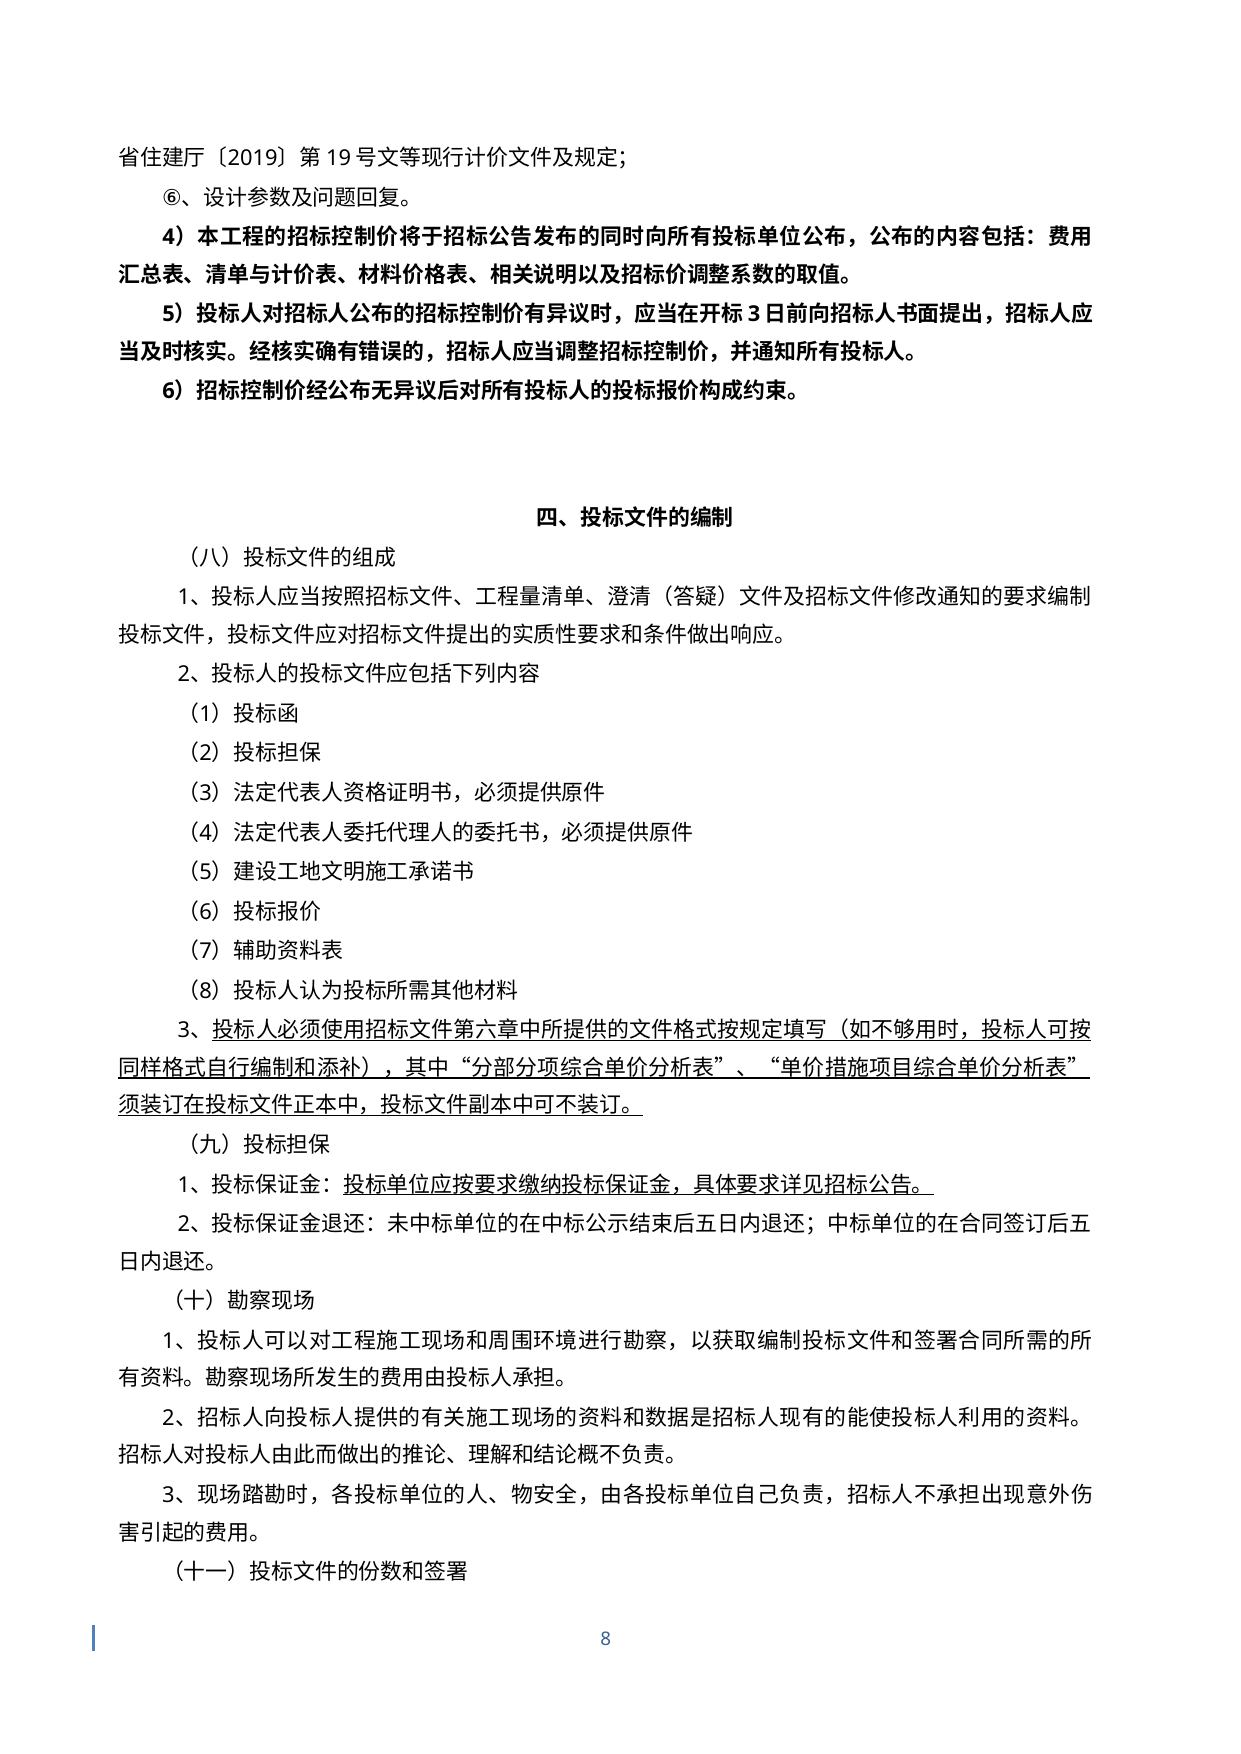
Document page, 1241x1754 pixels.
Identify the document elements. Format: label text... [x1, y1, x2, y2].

text 4）本工程的招标控制价将于招标公告发布的同时向所有投标单位公布，公布的内容包括：费用汇总表、清单与计价表、材料价格表、相关说明以及招标价调整系数的取值。 [118, 214, 1093, 289]
text （5）建设工地文明施工承诺书 [118, 849, 1093, 887]
text （7）辅助资料表 [118, 929, 1093, 966]
text 3、投标人必须使用招标文件第六章中所提供的文件格式按规定填写（如不够用时，投标人可按同样格式自行编制和添补），其中“分部分项综合单价分析表”、“单价措施项目综合单价分析表” 须装订在投标文件正本中，投标文件副本中可不装订。 [118, 1008, 1093, 1120]
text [118, 135, 1093, 173]
text （6）投标报价 [118, 889, 1093, 927]
text 5）投标人对招标人公布的招标控制价有异议时，应当在开标3日前向招标人书面提出，招标人应当及时核实。经核实确有错误的，招标人应当调整招标控制价，并通知所有投标人。 [118, 292, 1093, 367]
text （1）投标函 [118, 691, 1093, 729]
text （3）法定代表人资格证明书，必须提供原件 [118, 770, 1093, 808]
text ⑥、设计参数及问题回复。 [118, 175, 1093, 212]
text （2）投标担保 [118, 731, 1093, 768]
text （十）勘察现场 [118, 1279, 1093, 1316]
text （九）投标担保 [118, 1122, 1093, 1160]
text 3、现场踏勘时，各投标单位的人、物安全，由各投标单位自己负责，招标人不承担出现意外伤害引起的费用。 [118, 1472, 1093, 1547]
text 6）招标控制价经公布无异议后对所有投标人的投标报价构成约束。 [118, 369, 1093, 406]
text 1、投标保证金：投标单位应按要求缴纳投标保证金，具体要求详见招标公告。 [118, 1162, 1093, 1199]
text 2、招标人向投标人提供的有关施工现场的资料和数据是招标人现有的能使投标人利用的资料。招标人对投标人由此而做出的推论、理解和结论概不负责。 [118, 1395, 1093, 1470]
text 1、投标人可以对工程施工现场和周围环境进行勘察，以获取编制投标文件和签署合同所需的所有资料。勘察现场所发生的费用由投标人承担。 [118, 1318, 1093, 1393]
text 2、投标人的投标文件应包括下列内容 [118, 652, 1093, 689]
text （8）投标人认为投标所需其他材料 [118, 968, 1093, 1006]
text 四、投标文件的编制 [118, 495, 1093, 533]
text （八）投标文件的组成 [118, 535, 1093, 572]
text （4）法定代表人委托代理人的委托书，必须提供原件 [118, 810, 1093, 847]
text （十一）投标文件的份数和签署 [118, 1549, 1093, 1587]
text 1、投标人应当按照招标文件、工程量清单、澄清（答疑）文件及招标文件修改通知的要求编制投标文件，投标文件应对招标文件提出的实质性要求和条件做出响应。 [118, 574, 1093, 649]
text 2、投标保证金退还：未中标单位的在中标公示结束后五日内退还；中标单位的在合同签订后五日内退还。 [118, 1202, 1093, 1277]
